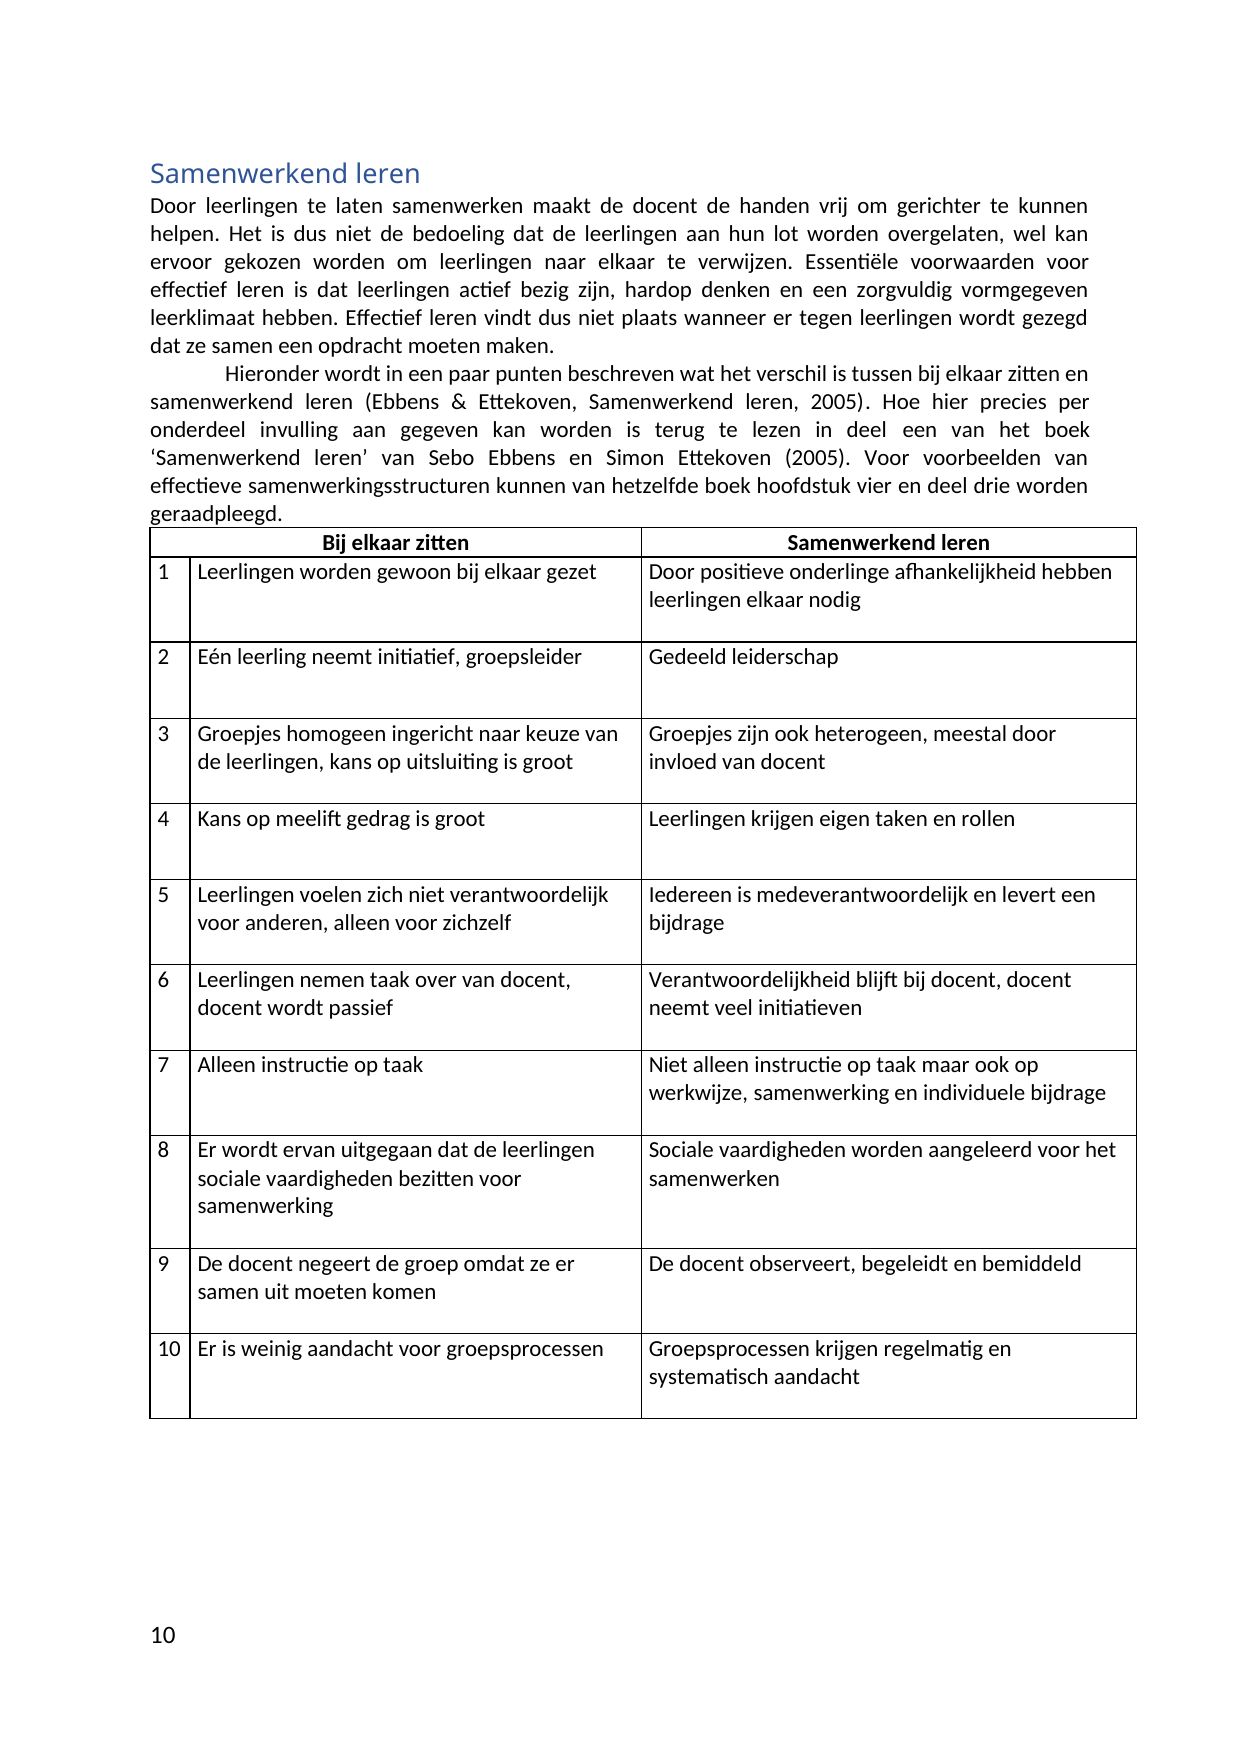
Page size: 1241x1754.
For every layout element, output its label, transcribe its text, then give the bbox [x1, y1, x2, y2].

table_cell Leerlingen nemen taak over van docent, docent wordt passief [191, 965, 641, 1049]
table_cell 5 [151, 880, 189, 964]
table_cell Gedeeld leiderschap [642, 643, 1136, 718]
table_cell Leerlingen krijgen eigen taken en rollen [642, 804, 1136, 879]
table_cell Groepjes zijn ook heterogeen, meestal door invloed van docent [642, 719, 1136, 803]
table_cell De docent negeert de groep omdat ze er samen uit moeten komen [191, 1249, 641, 1333]
table_cell 2 [151, 643, 189, 718]
table_cell 8 [151, 1136, 189, 1248]
table_cell De docent observeert, begeleidt en bemiddeld [642, 1249, 1136, 1333]
table_cell Door positieve onderlinge afhankelijkheid hebben leerlingen elkaar nodig [642, 558, 1136, 641]
table_cell Leerlingen worden gewoon bij elkaar gezet [191, 558, 641, 641]
table_cell Iedereen is medeverantwoordelijk en levert een bijdrage [642, 880, 1136, 964]
table_cell 9 [151, 1249, 189, 1333]
table_cell Kans op meelift gedrag is groot [191, 804, 641, 879]
table_cell 4 [151, 804, 189, 879]
table_cell Groepjes homogeen ingericht naar keuze van de leerlingen, kans op uitsluiting is groot [191, 719, 641, 803]
table_cell Groepsprocessen krijgen regelmatig en systematisch aandacht [642, 1334, 1136, 1418]
table_cell 10 [151, 1334, 189, 1418]
table_cell Er wordt ervan uitgegaan dat de leerlingen sociale vaardigheden bezitten voor samenwerking [191, 1136, 641, 1248]
table_header Samenwerkend leren [642, 528, 1136, 556]
table_cell Verantwoordelijkheid blijft bij docent, docent neemt veel initiatieven [642, 965, 1136, 1049]
table_cell Er is weinig aandacht voor groepsprocessen [191, 1334, 641, 1418]
table_cell Alleen instructie op taak [191, 1051, 641, 1134]
table_cell 3 [151, 719, 189, 803]
table_header Bij elkaar zitten [151, 528, 641, 556]
table_cell 6 [151, 965, 189, 1049]
table_cell Leerlingen voelen zich niet verantwoordelijk voor anderen, alleen voor zichzelf [191, 880, 641, 964]
text Hieronder wordt in een paar punten beschreven wat het verschil is tussen bij elkaar zitten en samenwerkend leren. Hoe hier precies per onderdeel invulling aan gegeven kan worden is terug te lezen in deel een van het boek ‘Samenwerkend leren’ van Sebo Ebbens en Simon Ettekoven (2005). Voor voorbeelden van effectieve samenwerkingsstructuren kunnen van hetzelfde boek hoofdstuk vier en deel drie worden geraadpleegd. [150, 359, 1090, 527]
table_cell Niet alleen instructie op taak maar ook op werkwijze, samenwerking en individuele bijdrage [642, 1051, 1136, 1134]
subtitle Samenwerkend leren [150, 154, 1090, 191]
table_cell 1 [151, 558, 189, 641]
text Door leerlingen te laten samenwerken maakt de docent de handen vrij om gerichter te kunnen helpen. Het is dus niet de bedoeling dat de leerlingen aan hun lot worden overgelaten, wel kan ervoor gekozen worden om leerlingen naar elkaar te verwijzen. Essentiële voorwaarden voor effectief leren is dat leerlingen actief bezig zijn, hardop denken en een zorgvuldig vormgegeven leerklimaat hebben. Effectief leren vindt dus niet plaats wanneer er tegen leerlingen wordt gezegd dat ze samen een opdracht moeten maken. [150, 191, 1090, 359]
table_cell Sociale vaardigheden worden aangeleerd voor het samenwerken [642, 1136, 1136, 1248]
table_cell 7 [151, 1051, 189, 1134]
table_cell Eén leerling neemt initiatief, groepsleider [191, 643, 641, 718]
